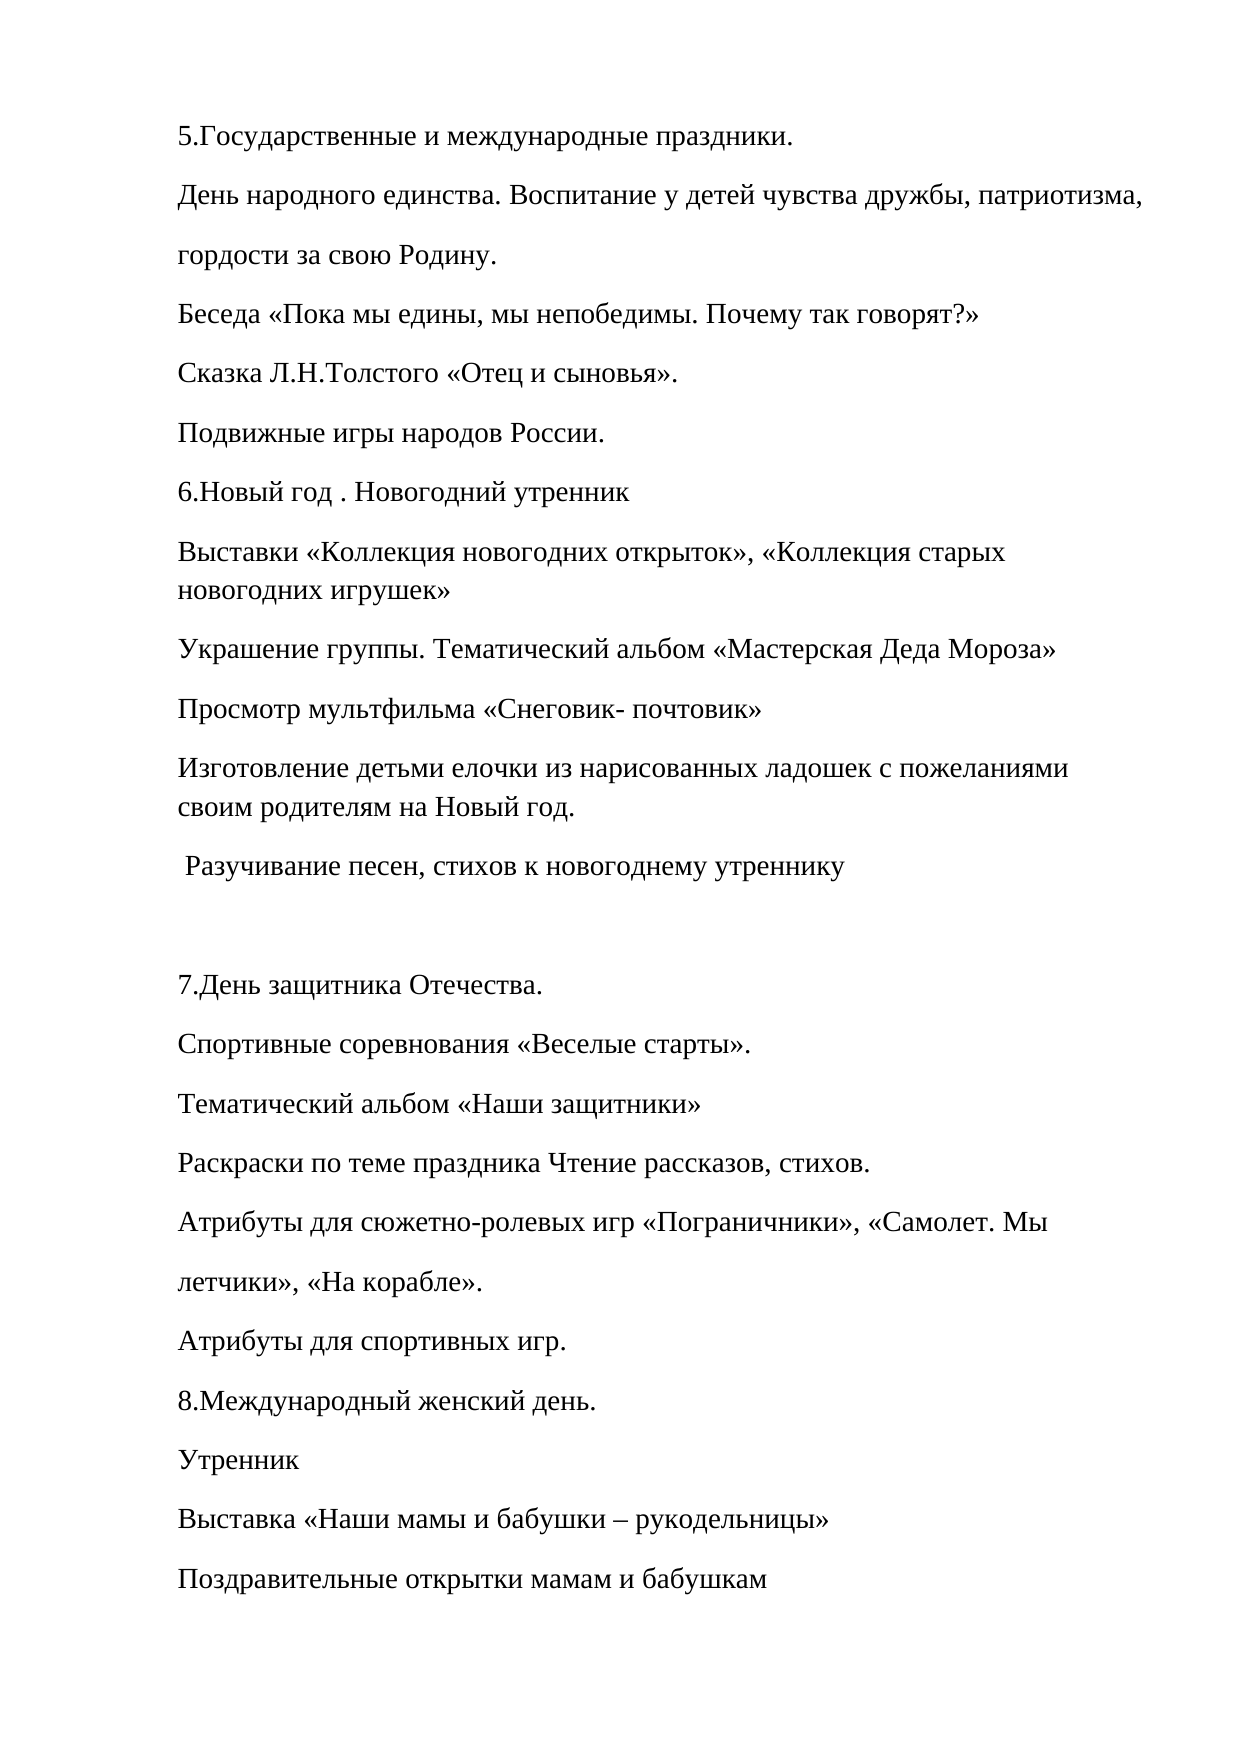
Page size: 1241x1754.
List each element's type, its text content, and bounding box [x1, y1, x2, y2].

text 5.Государственные и международные праздники. [177, 118, 1152, 152]
text Атрибуты для сюжетно-ролевых игр «Пограничники», «Самолет. Мы [177, 1204, 1152, 1238]
text День народного единства. Воспитание у детей чувства дружбы, патриотизма, [177, 177, 1152, 211]
text Поздравительные открытки мамам и бабушкам [177, 1561, 1152, 1594]
text Атрибуты для спортивных игр. [177, 1323, 1152, 1357]
text летчики», «На корабле». [177, 1264, 1152, 1297]
text Изготовление детьми елочки из нарисованных ладошек с пожеланиями своим родителям на Новый год. [177, 750, 1152, 822]
text Украшение группы. Тематический альбом «Мастерская Деда Мороза» [177, 632, 1152, 665]
text Спортивные соревнования «Веселые старты». [177, 1026, 1152, 1060]
text Тематический альбом «Наши защитники» [177, 1086, 1152, 1119]
text гордости за свою Родину. [177, 237, 1152, 270]
text Просмотр мультфильма «Снеговик- почтовик» [177, 691, 1152, 724]
text Разучивание песен, стихов к новогоднему утреннику [177, 848, 1152, 882]
text Подвижные игры народов России. [177, 415, 1152, 448]
text Раскраски по теме праздника Чтение рассказов, стихов. [177, 1145, 1152, 1179]
text Беседа «Пока мы едины, мы непобедимы. Почему так говорят?» [177, 296, 1152, 330]
text Сказка Л.Н.Толстого «Отец и сыновья». [177, 356, 1152, 389]
text Утренник [177, 1442, 1152, 1476]
text 7.День защитника Отечества. [177, 967, 1152, 1001]
text Выставка «Наши мамы и бабушки – рукодельницы» [177, 1501, 1152, 1535]
text 6.Новый год . Новогодний утренник [177, 474, 1152, 508]
text 8.Международный женский день. [177, 1383, 1152, 1416]
text Выставки «Коллекция новогодних открыток», «Коллекция старых новогодних игрушек» [177, 534, 1152, 606]
